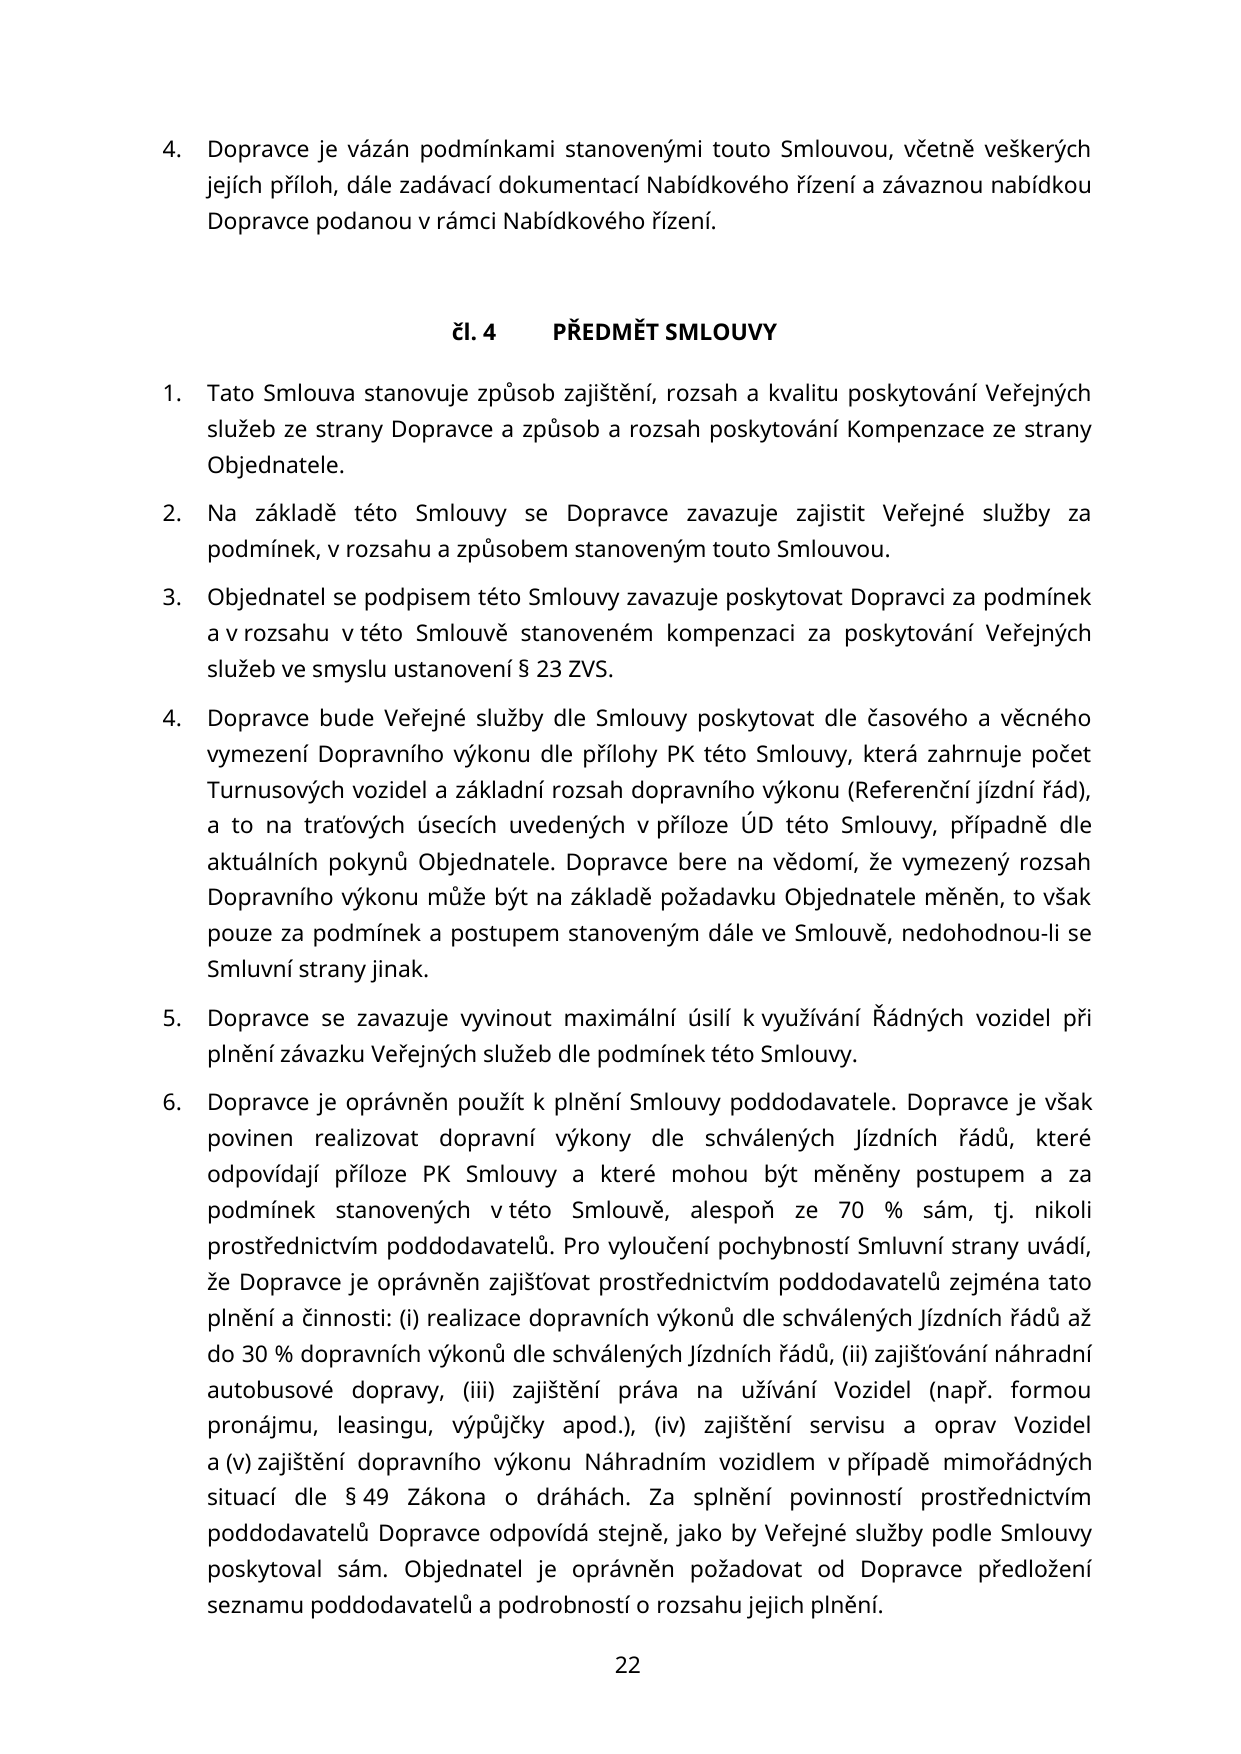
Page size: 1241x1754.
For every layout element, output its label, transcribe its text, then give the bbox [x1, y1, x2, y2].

list Dopravce bude Veřejné služby dle Smlouvy poskytovat dle časového a věcného vymezení Dopravního výkonu dle přílohy PK této Smlouvy, která zahrnuje počet Turnusových vozidel a základní rozsah dopravního výkonu (Referenční jízdní řád), a to na traťových úsecích uvedených v příloze ÚD této Smlouvy, případně dle aktuálních pokynů Objednatele. Dopravce bere na vědomí, že vymezený rozsah Dopravního výkonu může být na základě požadavku Objednatele měněn, to však pouze za podmínek a postupem stanoveným dále ve Smlouvě, nedohodnou-li se Smluvní strany jinak. [162, 702, 1093, 984]
list Dopravce je oprávněn použít k plnění Smlouvy poddodavatele. Dopravce je však povinen realizovat dopravní výkony dle schválených Jízdních řádů, které odpovídají příloze PK Smlouvy a které mohou být měněny postupem a za podmínek stanovených v této Smlouvě, alespoň ze 70 % sám, tj. nikoli prostřednictvím poddodavatelů. Pro vyloučení pochybností Smluvní strany uvádí, že Dopravce je oprávněn zajišťovat prostřednictvím poddodavatelů zejména tato plnění a činnosti: (i) realizace dopravních výkonů dle schválených Jízdních řádů až do 30 % dopravních výkonů dle schválených Jízdních řádů, (ii) zajišťování náhradní autobusové dopravy, (iii) zajištění práva na užívání Vozidel (např. formou pronájmu, leasingu, výpůjčky apod.), (iv) zajištění servisu a oprav Vozidel a (v) zajištění dopravního výkonu Náhradním vozidlem v případě mimořádných situací dle § 49 Zákona o dráhách. Za splnění povinností prostřednictvím poddodavatelů Dopravce odpovídá stejně, jako by Veřejné služby podle Smlouvy poskytoval sám. Objednatel je oprávněn požadovat od Dopravce předložení seznamu poddodavatelů a podrobností o rozsahu jejich plnění. [162, 1086, 1093, 1620]
list Na základě této Smlouvy se Dopravce zavazuje zajistit Veřejné služby za podmínek, v rozsahu a způsobem stanoveným touto Smlouvou. [162, 497, 1093, 564]
list Dopravce se zavazuje vyvinout maximální úsilí k využívání Řádných vozidel při plnění závazku Veřejných služeb dle podmínek této Smlouvy. [162, 1002, 1093, 1069]
subtitle PŘEDMĚT SMLOUVY [162, 316, 1093, 347]
list Tato Smlouva stanovuje způsob zajištění, rozsah a kvalitu poskytování Veřejných služeb ze strany Dopravce a způsob a rozsah poskytování Kompenzace ze strany Objednatele. [162, 377, 1093, 480]
list Dopravce je vázán podmínkami stanovenými touto Smlouvou, včetně veškerých jejích příloh, dále zadávací dokumentací Nabídkového řízení a závaznou nabídkou Dopravce podanou v rámci Nabídkového řízení. [162, 133, 1093, 236]
list Objednatel se podpisem této Smlouvy zavazuje poskytovat Dopravci za podmínek a v rozsahu v této Smlouvě stanoveném kompenzaci za poskytování Veřejných služeb ve smyslu ustanovení § 23 ZVS. [162, 581, 1093, 684]
